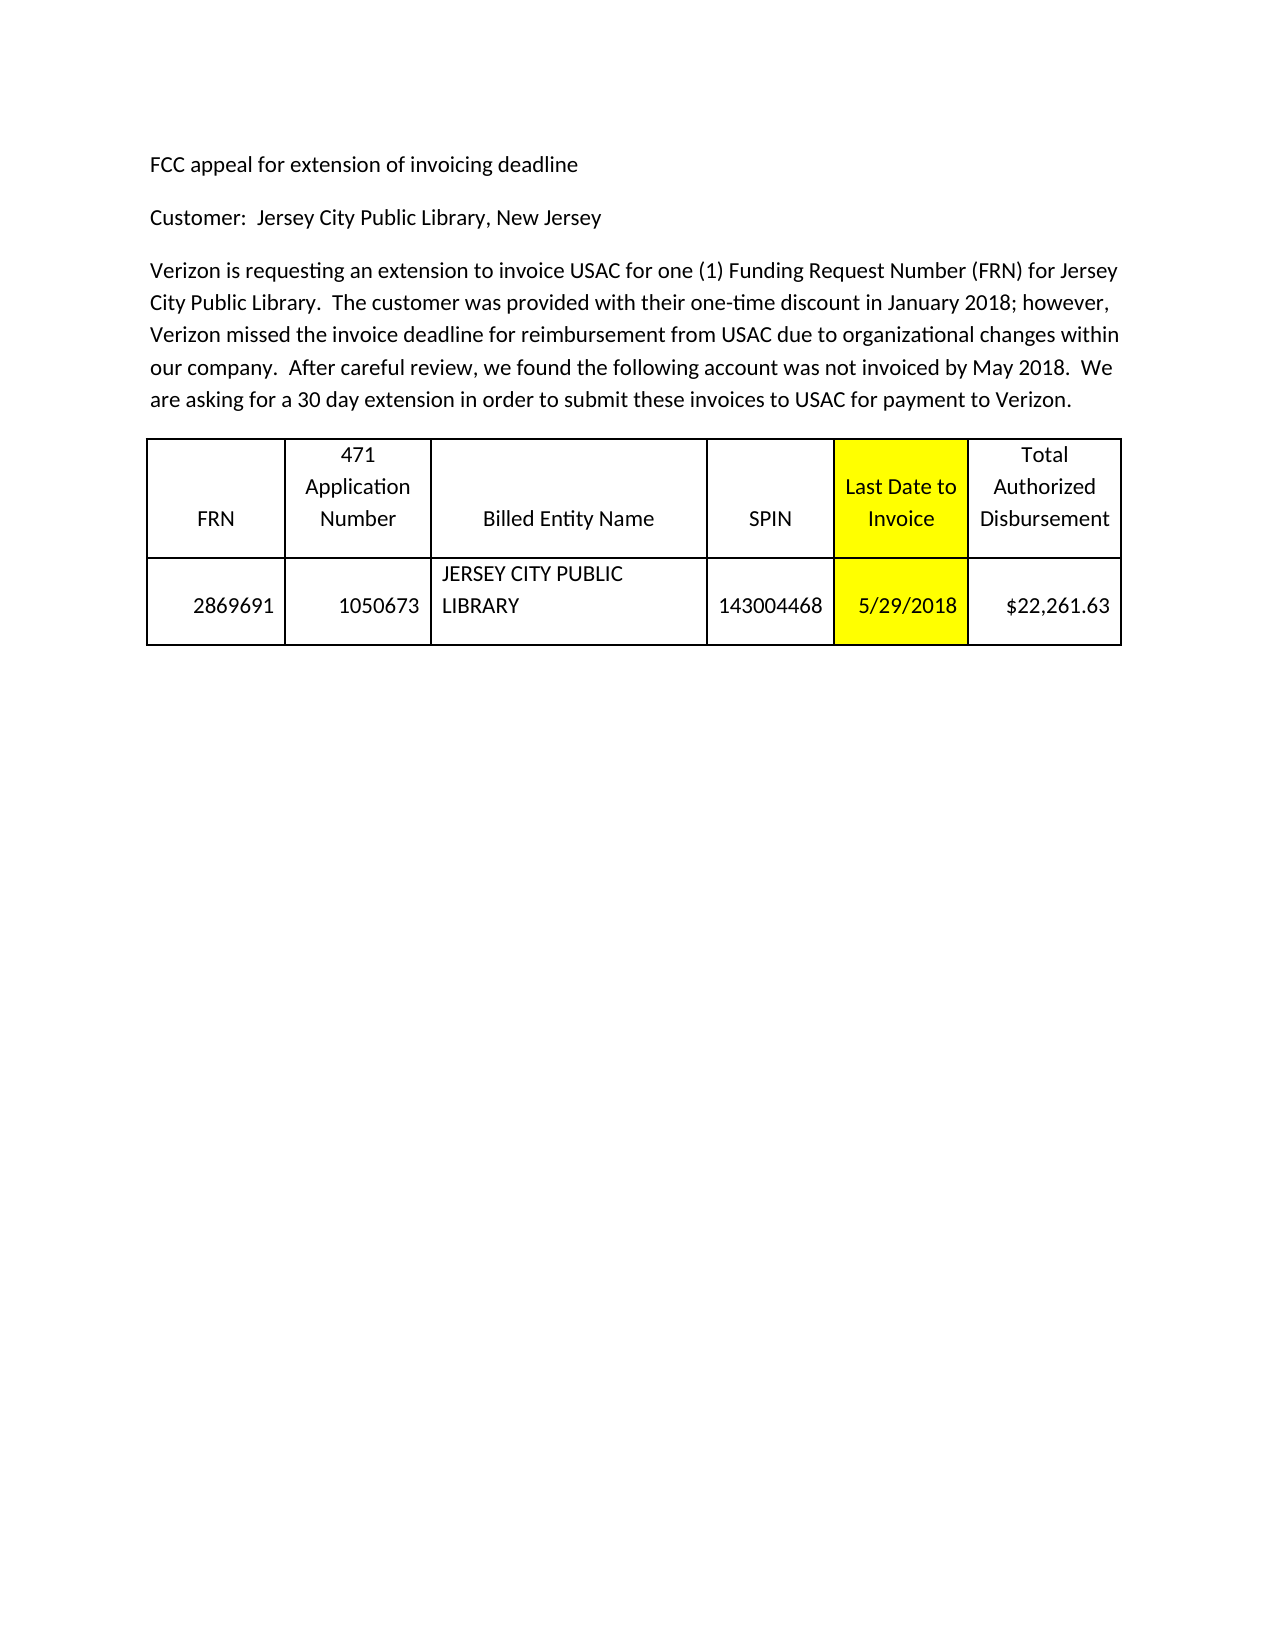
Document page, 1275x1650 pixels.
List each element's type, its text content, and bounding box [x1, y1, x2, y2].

table_header SPIN [708, 440, 833, 557]
table_header FRN [148, 440, 284, 557]
text Customer: Jersey City Public Library, New Jersey [150, 203, 1125, 231]
table_header 471 Application Number [286, 440, 430, 557]
table_header Billed Entity Name [432, 440, 706, 557]
table_cell 2869691 [148, 559, 284, 644]
text Verizon is requesting an extension to invoice USAC for one (1) Funding Request Number (FRN) for Jersey City Public Library. The customer was provided with their one-time discount in January 2018; however, Verizon missed the invoice deadline for reimbursement from USAC due to organizational changes within our company. After careful review, we found the following account was not invoiced by May 2018. We are asking for a 30 day extension in order to submit these invoices to USAC for payment to Verizon. [150, 256, 1125, 413]
table_header Total Authorized Disbursement [969, 440, 1120, 557]
table_cell JERSEY CITY PUBLIC LIBRARY [432, 559, 706, 644]
table_cell 1050673 [286, 559, 430, 644]
text FCC appeal for extension of invoicing deadline [150, 150, 1125, 178]
table_header Last Date to Invoice [835, 440, 967, 557]
table_cell 5/29/2018 [835, 559, 967, 644]
table_cell $22,261.63 [969, 559, 1120, 644]
table_cell 143004468 [708, 559, 833, 644]
